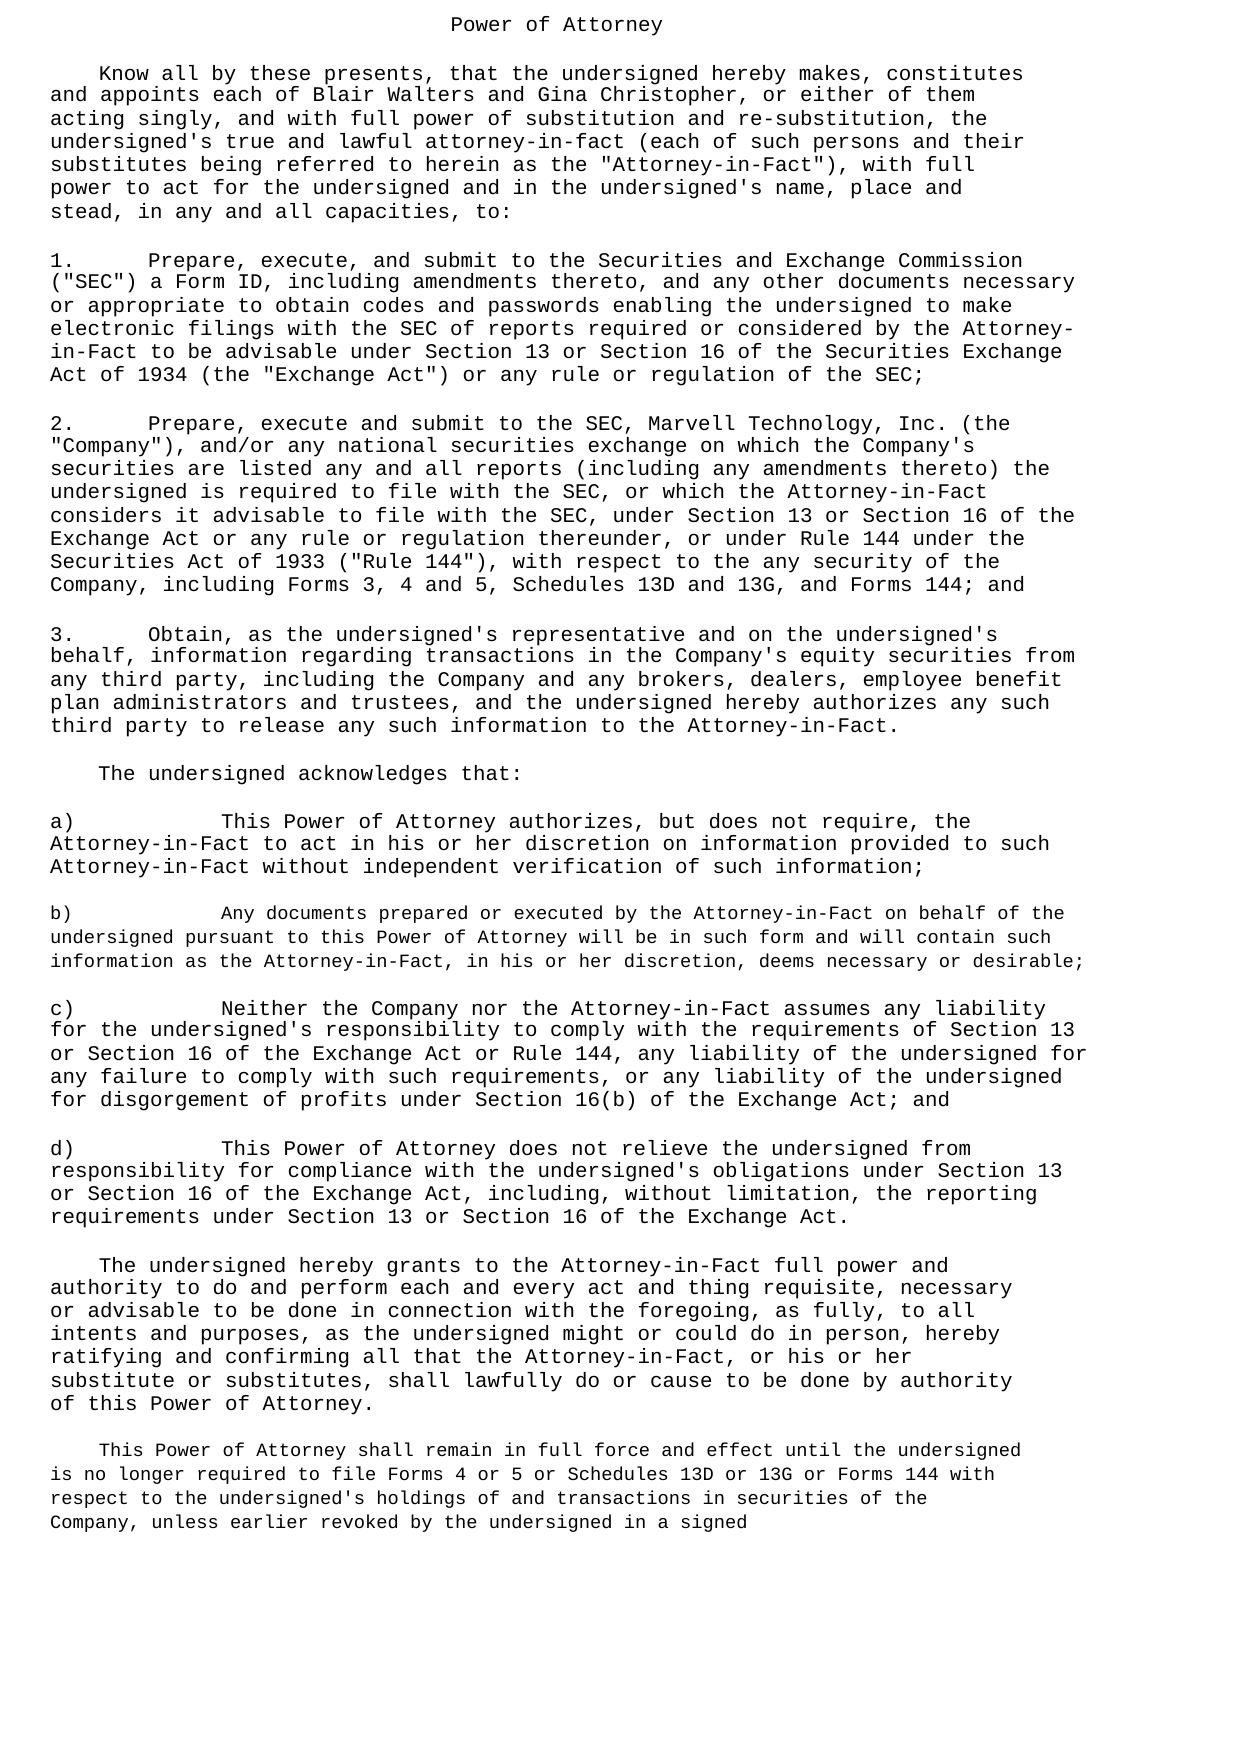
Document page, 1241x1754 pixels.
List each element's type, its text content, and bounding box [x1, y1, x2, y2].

list Neither the Company nor the Attorney-in-Fact assumes any liability for the undersigned's responsibility to comply with the requirements of Section 13 or Section 16 of the Exchange Act or Rule 144, any liability of the undersigned for any failure to comply with such requirements, or any liability of the undersigned for disgorgement of profits under Section 16(b) of the Exchange Act; and [50, 997, 1090, 1113]
text The undersigned acknowledges that: [98, 762, 1090, 786]
text The undersigned hereby grants to the Attorney-in-Fact full power and authority to do and perform each and every act and thing requisite, necessary or advisable to be done in connection with the foregoing, as fully, to all intents and purposes, as the undersigned might or could do in person, hereby ratifying and confirming all that the Attorney-in-Fact, or his or her substitute or substitutes, shall lawfully do or cause to be done by authority of this Power of Attorney. [50, 1254, 1026, 1417]
list This Power of Attorney authorizes, but does not require, the Attorney-in-Fact to act in his or her discretion on information provided to such Attorney-in-Fact without independent verification of such information; [50, 810, 1090, 880]
text This Power of Attorney shall remain in full force and effect until the undersigned is no longer required to file Forms 4 or 5 or Schedules 13D or 13G or Forms 144 with respect to the undersigned's holdings of and transactions in securities of the Company, unless earlier revoked by the undersigned in a signed [50, 1441, 1026, 1534]
list Obtain, as the undersigned's representative and on the undersigned's behalf, information regarding transactions in the Company's equity securities from any third party, including the Company and any brokers, dealers, employee benefit plan administrators and trustees, and the undersigned hereby authorizes any such third party to release any such information to the Attorney-in-Fact. [50, 623, 1090, 739]
text Power of Attorney [50, 14, 1063, 38]
text Know all by these presents, that the undersigned hereby makes, constitutes and appoints each of Blair Walters and Gina Christopher, or either of them acting singly, and with full power of substitution and re-substitution, the undersigned's true and lawful attorney-in-fact (each of such persons and their substitutes being referred to herein as the "Attorney-in-Fact"), with full power to act for the undersigned and in the undersigned's name, place and stead, in any and all capacities, to: [50, 62, 1026, 224]
list This Power of Attorney does not relieve the undersigned from responsibility for compliance with the undersigned's obligations under Section 13 or Section 16 of the Exchange Act, including, without limitation, the reporting requirements under Section 13 or Section 16 of the Exchange Act. [50, 1137, 1090, 1230]
list Prepare, execute and submit to the SEC, Marvell Technology, Inc. (the "Company"), and/or any national securities exchange on which the Company's securities are listed any and all reports (including any amendments thereto) the undersigned is required to file with the SEC, or which the Attorney-in-Fact considers it advisable to file with the SEC, under Section 13 or Section 16 of the Exchange Act or any rule or regulation thereunder, or under Rule 144 under the Securities Act of 1933 ("Rule 144"), with respect to the any security of the Company, including Forms 3, 4 and 5, Schedules 13D and 13G, and Forms 144; and [50, 412, 1090, 598]
list Any documents prepared or executed by the Attorney-in-Fact on behalf of the undersigned pursuant to this Power of Attorney will be in such form and will contain such information as the Attorney-in-Fact, in his or her discretion, deems necessary or desirable; [50, 904, 1090, 973]
list Prepare, execute, and submit to the Securities and Exchange Commission ("SEC") a Form ID, including amendments thereto, and any other documents necessary or appropriate to obtain codes and passwords enabling the undersigned to make electronic filings with the SEC of reports required or considered by the Attorney-in-Fact to be advisable under Section 13 or Section 16 of the Securities Exchange Act of 1934 (the "Exchange Act") or any rule or regulation of the SEC; [50, 249, 1090, 388]
